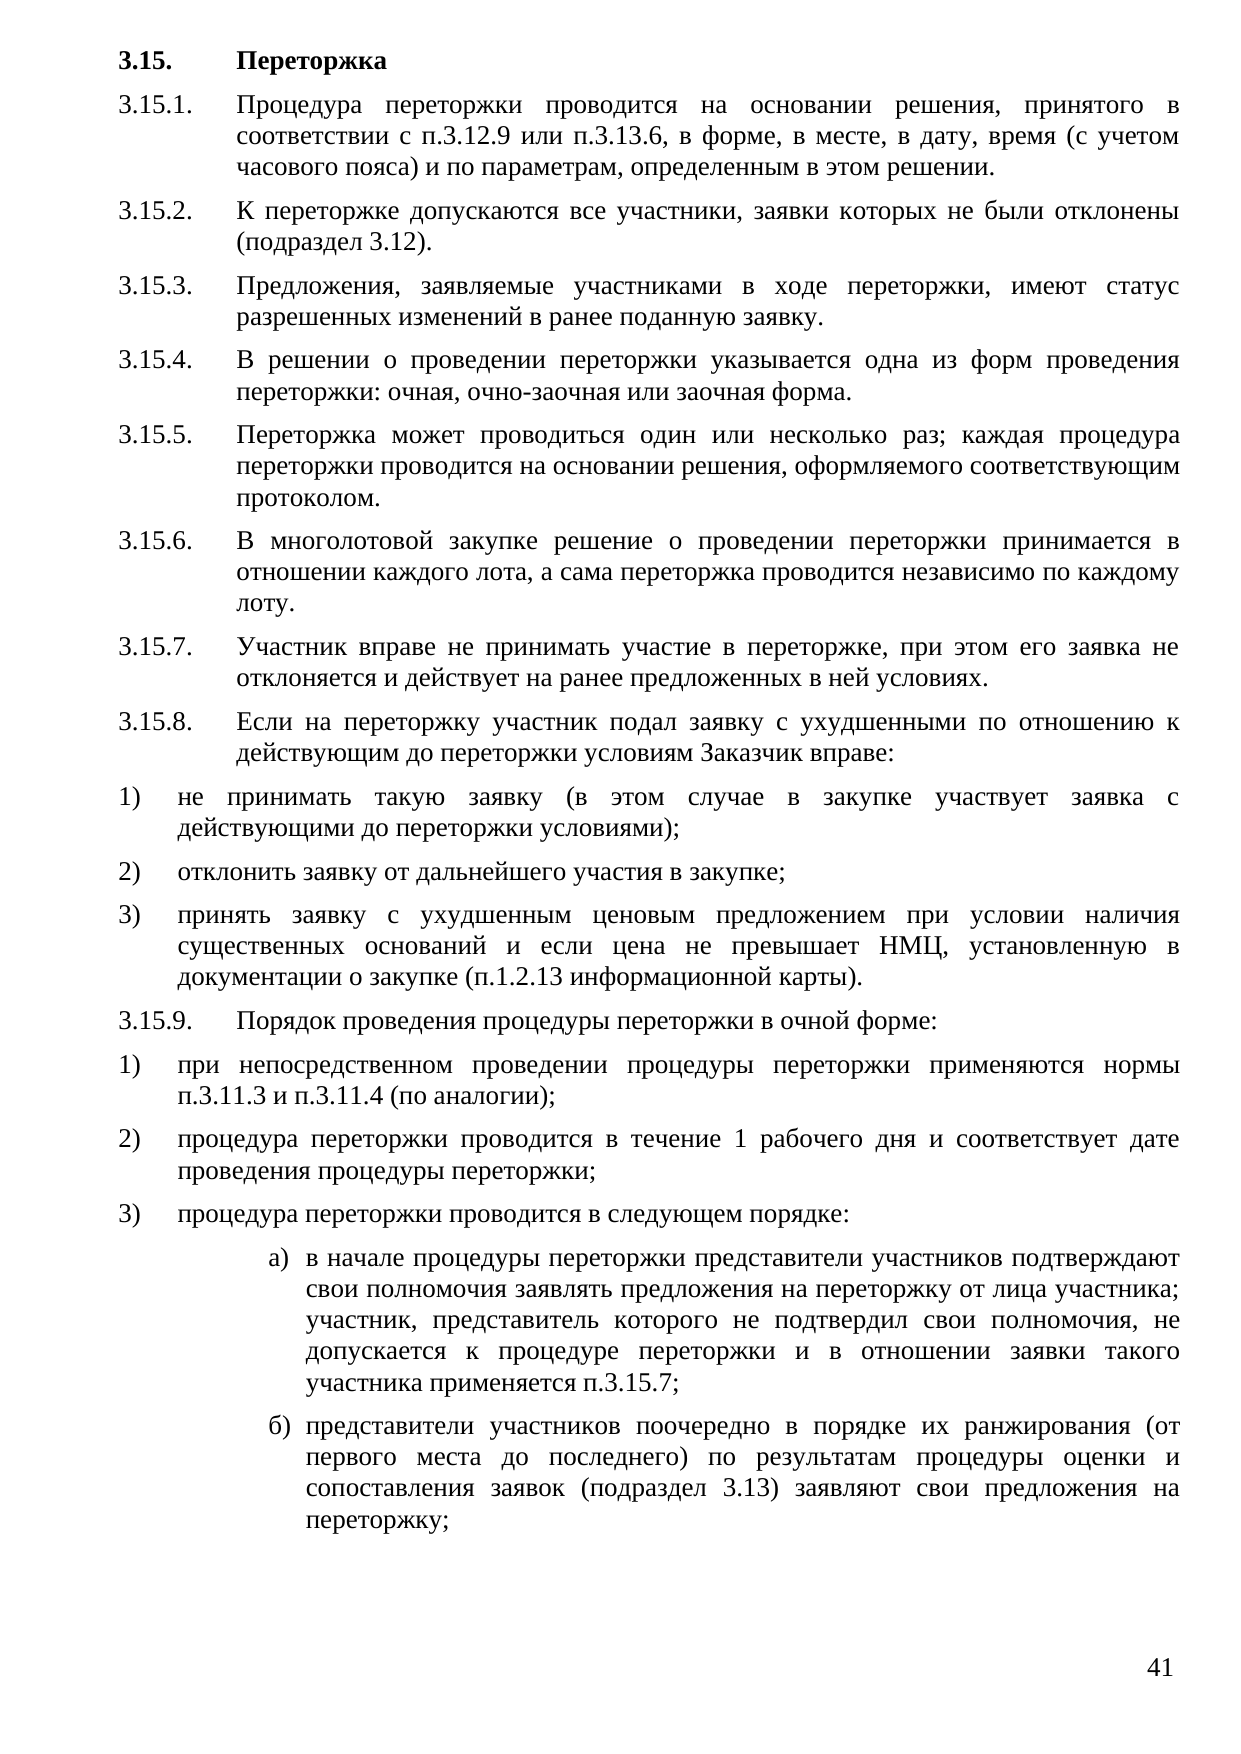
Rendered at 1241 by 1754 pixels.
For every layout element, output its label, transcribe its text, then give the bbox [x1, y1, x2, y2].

text принять заявку с ухудшенным ценовым предложением при условии наличия существенных оснований и если цена не превышает НМЦ, установленную в документации о закупке (п.1.2.13 информационной карты). [118, 898, 1181, 992]
text Процедура переторжки проводится на основании решения, принятого в соответствии с п.3.12.9 или п.3.13.6, в форме, в месте, в дату, время (с учетом часового пояса) и по параметрам, определенным в этом решении. [118, 88, 1181, 181]
text Если на переторжку участник подал заявку с ухудшенными по отношению к действующим до переторжки условиям Заказчик вправе: [118, 705, 1181, 767]
text Переторжка [118, 44, 1181, 76]
text В многолотовой закупке решение о проведении переторжки принимается в отношении каждого лота, а сама переторжка проводится независимо по каждому лоту. [118, 524, 1181, 618]
text представители участников поочередно в порядке их ранжирования (от первого места до последнего) по результатам процедуры оценки и сопоставления заявок (подраздел 3.13) заявляют свои предложения на переторжку; [268, 1409, 1181, 1534]
text Участник вправе не принимать участие в переторжке, при этом его заявка не отклоняется и действует на ранее предложенных в ней условиях. [118, 630, 1181, 692]
text отклонить заявку от дальнейшего участия в закупке; [118, 854, 1181, 886]
text процедура переторжки проводится в течение 1 рабочего дня и соответствует дате проведения процедуры переторжки; [118, 1123, 1181, 1185]
text Предложения, заявляемые участниками в ходе переторжки, имеют статус разрешенных изменений в ранее поданную заявку. [118, 269, 1181, 331]
text в начале процедуры переторжки представители участников подтверждают свои полномочия заявлять предложения на переторжку от лица участника; участник, представитель которого не подтвердил свои полномочия, не допускается к процедуре переторжки и в отношении заявки такого участника применяется п.3.15.7; [268, 1241, 1181, 1397]
text К переторжке допускаются все участники, заявки которых не были отклонены (подраздел 3.12). [118, 194, 1181, 256]
text Переторжка может проводиться один или несколько раз; каждая процедура переторжки проводится на основании решения, оформляемого соответствующим протоколом. [118, 418, 1181, 512]
text В решении о проведении переторжки указывается одна из форм проведения переторжки: очная, очно-заочная или заочная форма. [118, 343, 1181, 406]
text Порядок проведения процедуры переторжки в очной форме: [118, 1004, 1181, 1035]
text процедура переторжки проводится в следующем порядке: [118, 1197, 1181, 1228]
text при непосредственном проведении процедуры переторжки применяются нормы п.3.11.3 и п.3.11.4 (по аналогии); [118, 1048, 1181, 1110]
text не принимать такую заявку (в этом случае в закупке участвует заявка с действующими до переторжки условиями); [118, 780, 1181, 842]
